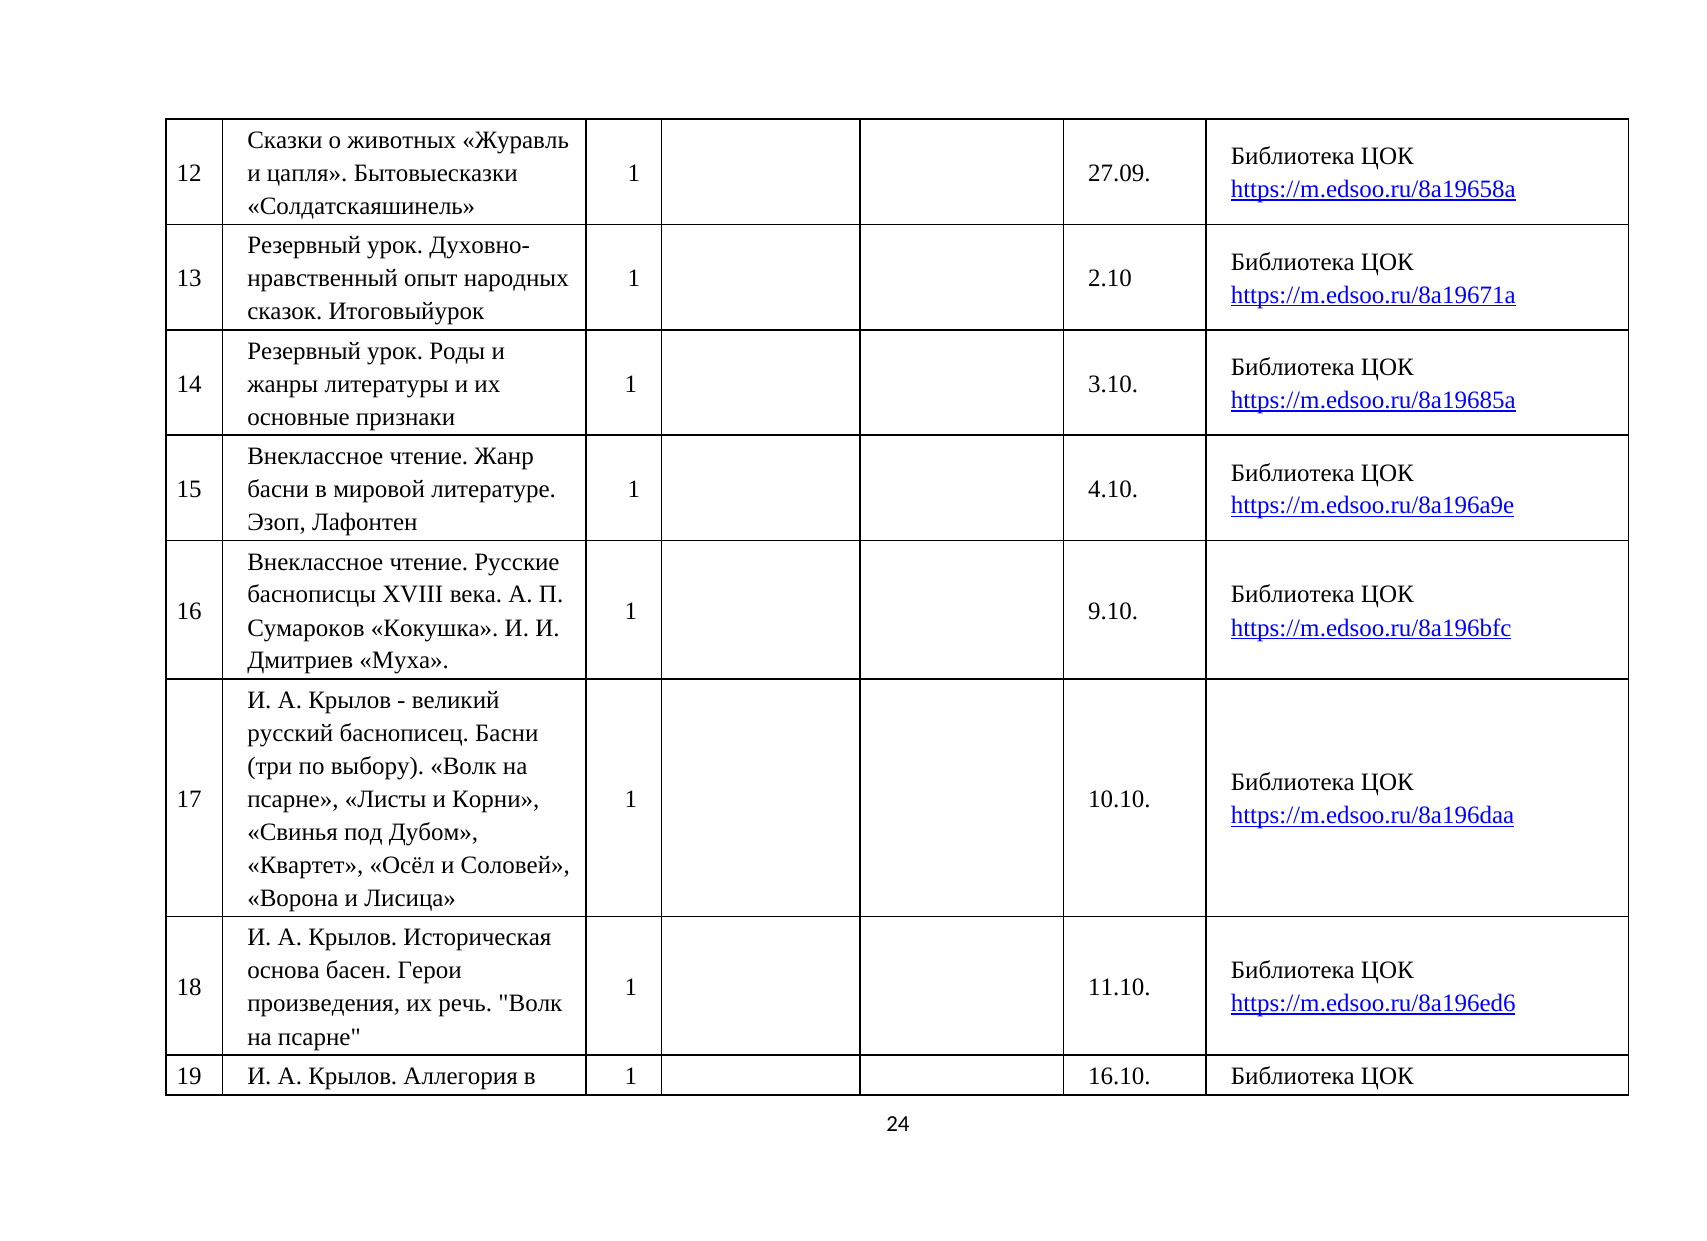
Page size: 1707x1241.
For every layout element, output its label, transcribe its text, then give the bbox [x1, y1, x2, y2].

table_cell 4.10. [1064, 436, 1205, 540]
table_cell Резервный урок. Роды и жанры литературы и их основные признаки [223, 331, 585, 434]
table_cell [662, 541, 859, 678]
table_cell 1 [587, 680, 661, 916]
table_cell Библиотека ЦОК https://m.edsoo.ru/8a196daa [1207, 680, 1628, 916]
table_cell 18 [167, 917, 222, 1054]
table_cell 1 [587, 1056, 661, 1094]
table_cell 1 [587, 331, 661, 434]
table_cell [662, 225, 859, 329]
table_cell 12 [167, 120, 222, 223]
table_cell [662, 1056, 859, 1094]
table_cell [662, 436, 859, 540]
table_cell [861, 541, 1063, 678]
table_cell [861, 1056, 1063, 1094]
table_cell 13 [167, 225, 222, 329]
table_cell И. А. Крылов - великий русский баснописец. Басни (три по выбору). «Волк на псарне», «Листы и Корни», «Свинья под Дубом», «Квартет», «Осёл и Соловей», «Ворона и Лисица» [223, 680, 585, 916]
table_cell Библиотека ЦОК https://m.edsoo.ru/8a19671a [1207, 225, 1628, 329]
table_cell 15 [167, 436, 222, 540]
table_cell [1207, 1056, 1628, 1094]
table_cell Библиотека ЦОК https://m.edsoo.ru/8a196bfc [1207, 541, 1628, 678]
table_cell 2.10 [1064, 225, 1205, 329]
table_cell [662, 331, 859, 434]
table_cell 11.10. [1064, 917, 1205, 1054]
table_cell Библиотека ЦОК https://m.edsoo.ru/8a19685a [1207, 331, 1628, 434]
table_cell [861, 917, 1063, 1054]
table_cell [861, 331, 1063, 434]
table_cell 17 [167, 680, 222, 916]
table_cell Внеклассное чтение. Русские баснописцы XVIII века. А. П. Сумароков «Кокушка». И. И. Дмитриев «Муха». [223, 541, 585, 678]
table_cell [861, 436, 1063, 540]
table_cell Библиотека ЦОК https://m.edsoo.ru/8a19658a [1207, 120, 1628, 223]
table_cell 3.10. [1064, 331, 1205, 434]
table_cell 1 [587, 120, 661, 223]
table_cell [662, 120, 859, 223]
table_cell И. А. Крылов. Историческая основа басен. Герои произведения, их речь. "Волк на псарне" [223, 917, 585, 1054]
table_cell Резервный урок. Духовно-нравственный опыт народных сказок. Итоговыйурок [223, 225, 585, 329]
table_cell 1 [587, 436, 661, 540]
table_cell Библиотека ЦОК https://m.edsoo.ru/8a196a9e [1207, 436, 1628, 540]
table_cell [662, 917, 859, 1054]
table_cell [861, 225, 1063, 329]
table_cell 9.10. [1064, 541, 1205, 678]
table_cell Сказки о животных «Журавль и цапля». Бытовыесказки «Солдатскаяшинель» [223, 120, 585, 223]
table_cell [662, 680, 859, 916]
table_cell 16 [167, 541, 222, 678]
table_cell [861, 120, 1063, 223]
table_cell Внеклассное чтение. Жанр басни в мировой литературе. Эзоп, Лафонтен [223, 436, 585, 540]
table_cell 1 [587, 225, 661, 329]
table_cell 19 [167, 1056, 222, 1094]
table_cell 10.10. [1064, 680, 1205, 916]
table_cell Библиотека ЦОК https://m.edsoo.ru/8a196ed6 [1207, 917, 1628, 1054]
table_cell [223, 1056, 585, 1094]
table_cell 27.09. [1064, 120, 1205, 223]
table_cell 1 [587, 917, 661, 1054]
table_cell [861, 680, 1063, 916]
table_cell 1 [587, 541, 661, 678]
table_cell 16.10. [1064, 1056, 1205, 1094]
table_cell 14 [167, 331, 222, 434]
